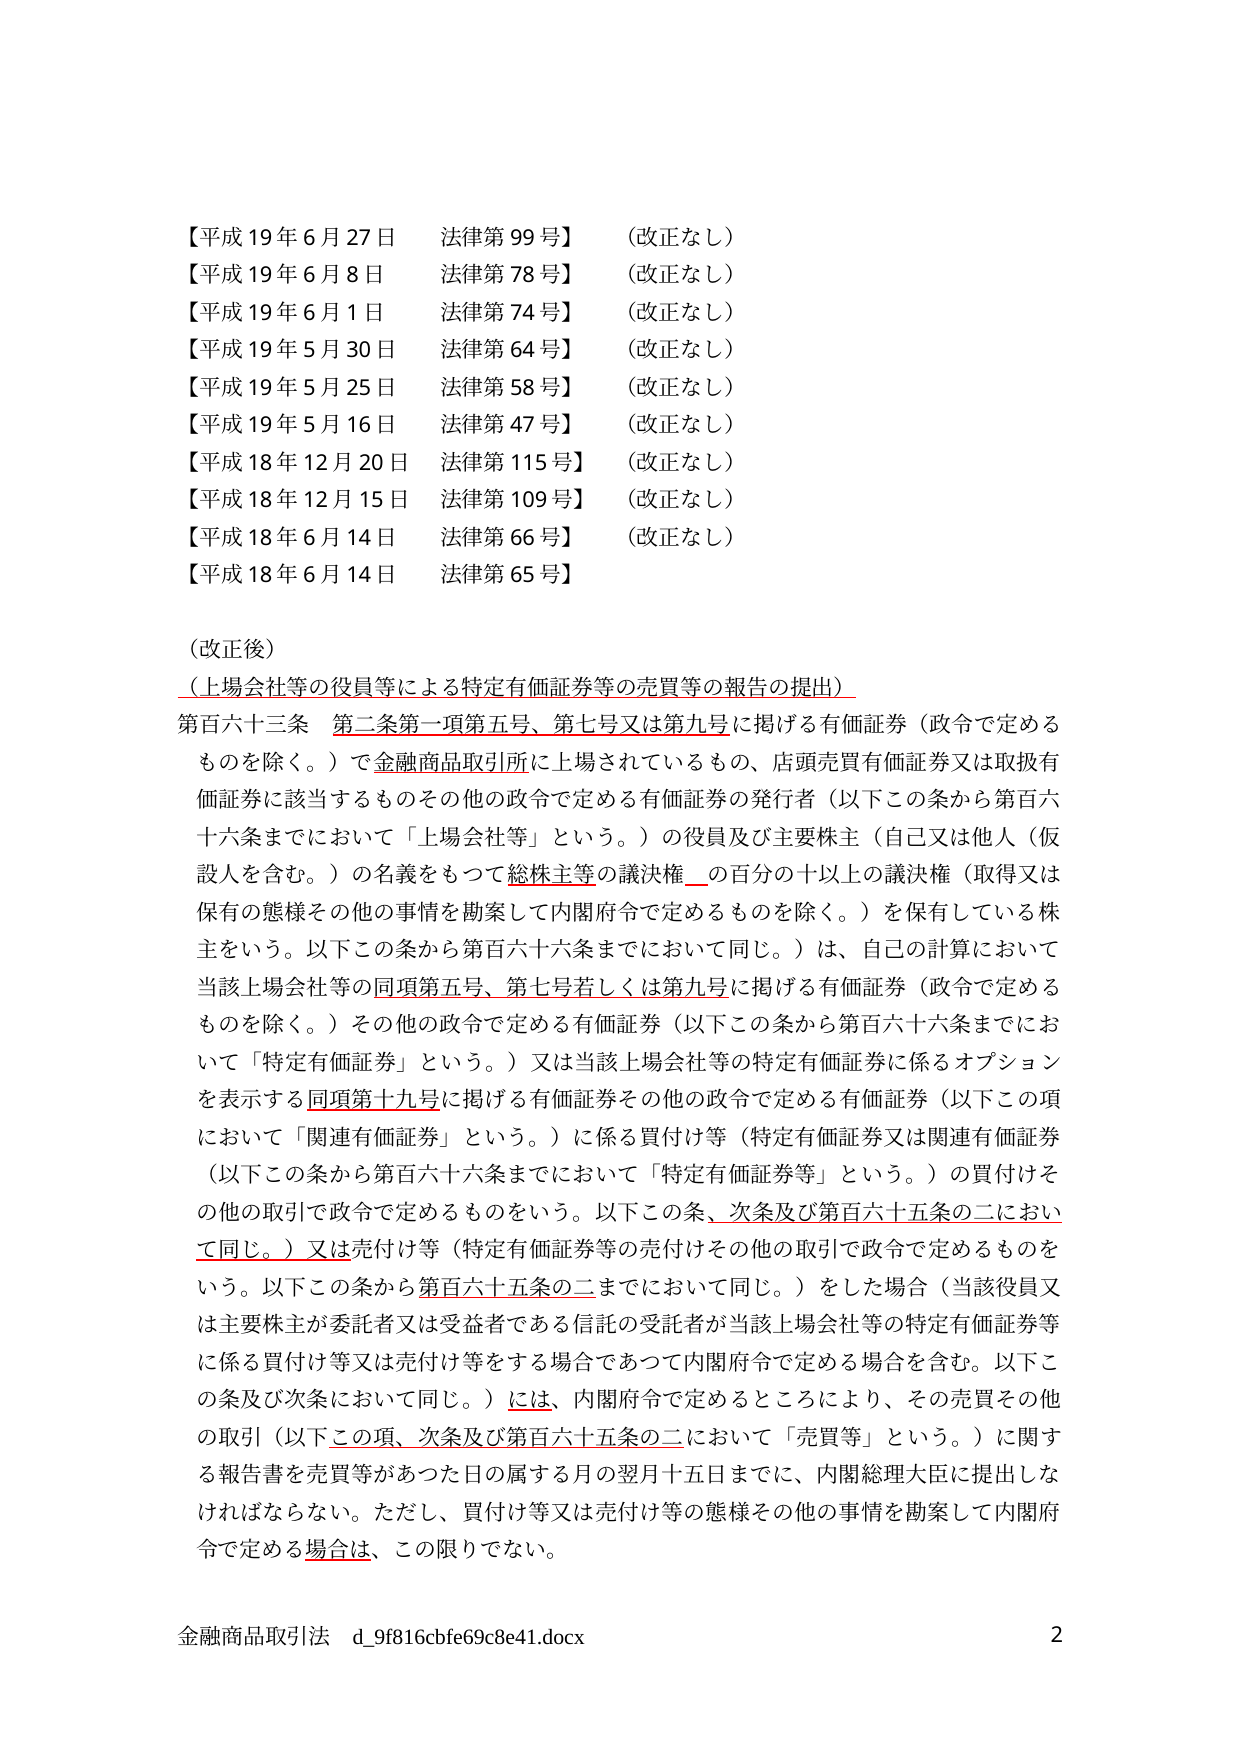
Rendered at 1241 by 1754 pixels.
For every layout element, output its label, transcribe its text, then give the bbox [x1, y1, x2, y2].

text 【平成18年12月20日 法律第115号】 （改正なし） [177, 442, 1063, 479]
text 【平成19年6月1日 法律第74号】 （改正なし） [177, 292, 1063, 329]
text 【平成19年5月16日 法律第47号】 （改正なし） [177, 404, 1063, 442]
text 【平成19年6月27日 法律第99号】 （改正なし） [177, 217, 1063, 254]
text 【平成18年6月14日 法律第65号】 [177, 554, 1063, 592]
text 【平成19年5月30日 法律第64号】 （改正なし） [177, 329, 1063, 367]
text （上場会社等の役員等による特定有価証券等の売買等の報告の提出） [177, 667, 1063, 704]
text 【平成19年6月8日 法律第78号】 （改正なし） [177, 254, 1063, 292]
text 【平成18年12月15日 法律第109号】 （改正なし） [177, 479, 1063, 517]
text （改正後） [177, 629, 1063, 667]
text 第百六十三条 第二条第一項第五号、第七号又は第九号に掲げる有価証券（政令で定めるものを除く。）で金融商品取引所に上場されているもの、店頭売買有価証券又は取扱有価証券に該当するものその他の政令で定める有価証券の発行者（以下この条から第百六十六条までにおいて「上場会社等」という。）の役員及び主要株主（自己又は他人（仮設人を含む。）の名義をもつて総株主等の議決権 の百分の十以上の議決権（取得又は保有の態様その他の事情を勘案して内閣府令で定めるものを除く。）を保有している株主をいう。以下この条から第百六十六条までにおいて同じ。）は、自己の計算において当該上場会社等の同項第五号、第七号若しくは第九号に掲げる有価証券（政令で定めるものを除く。）その他の政令で定める有価証券（以下この条から第百六十六条までにおいて「特定有価証券」という。）又は当該上場会社等の特定有価証券に係るオプションを表示する同項第十九号に掲げる有価証券その他の政令で定める有価証券（以下この項において「関連有価証券」という。）に係る買付け等（特定有価証券又は関連有価証券（以下この条から第百六十六条までにおいて「特定有価証券等」という。）の買付けその他の取引で政令で定めるものをいう。以下この条、次条及び第百六十五条の二において同じ。）又は売付け等（特定有価証券等の売付けその他の取引で政令で定めるものをいう。以下この条から第百六十五条の二までにおいて同じ。）をした場合（当該役員又は主要株主が委託者又は受益者である信託の受託者が当該上場会社等の特定有価証券等に係る買付け等又は売付け等をする場合であつて内閣府令で定める場合を含む。以下この条及び次条において同じ。）には、内閣府令で定めるところにより、その売買その他の取引（以下この項、次条及び第百六十五条の二において「売買等」という。）に関する報告書を売買等があつた日の属する月の翌月十五日までに、内閣総理大臣に提出しなければならない。ただし、買付け等又は売付け等の態様その他の事情を勘案して内閣府令で定める場合は、この限りでない。 [177, 704, 1063, 1567]
text 【平成18年6月14日 法律第66号】 （改正なし） [177, 517, 1063, 554]
text 【平成19年5月25日 法律第58号】 （改正なし） [177, 367, 1063, 404]
